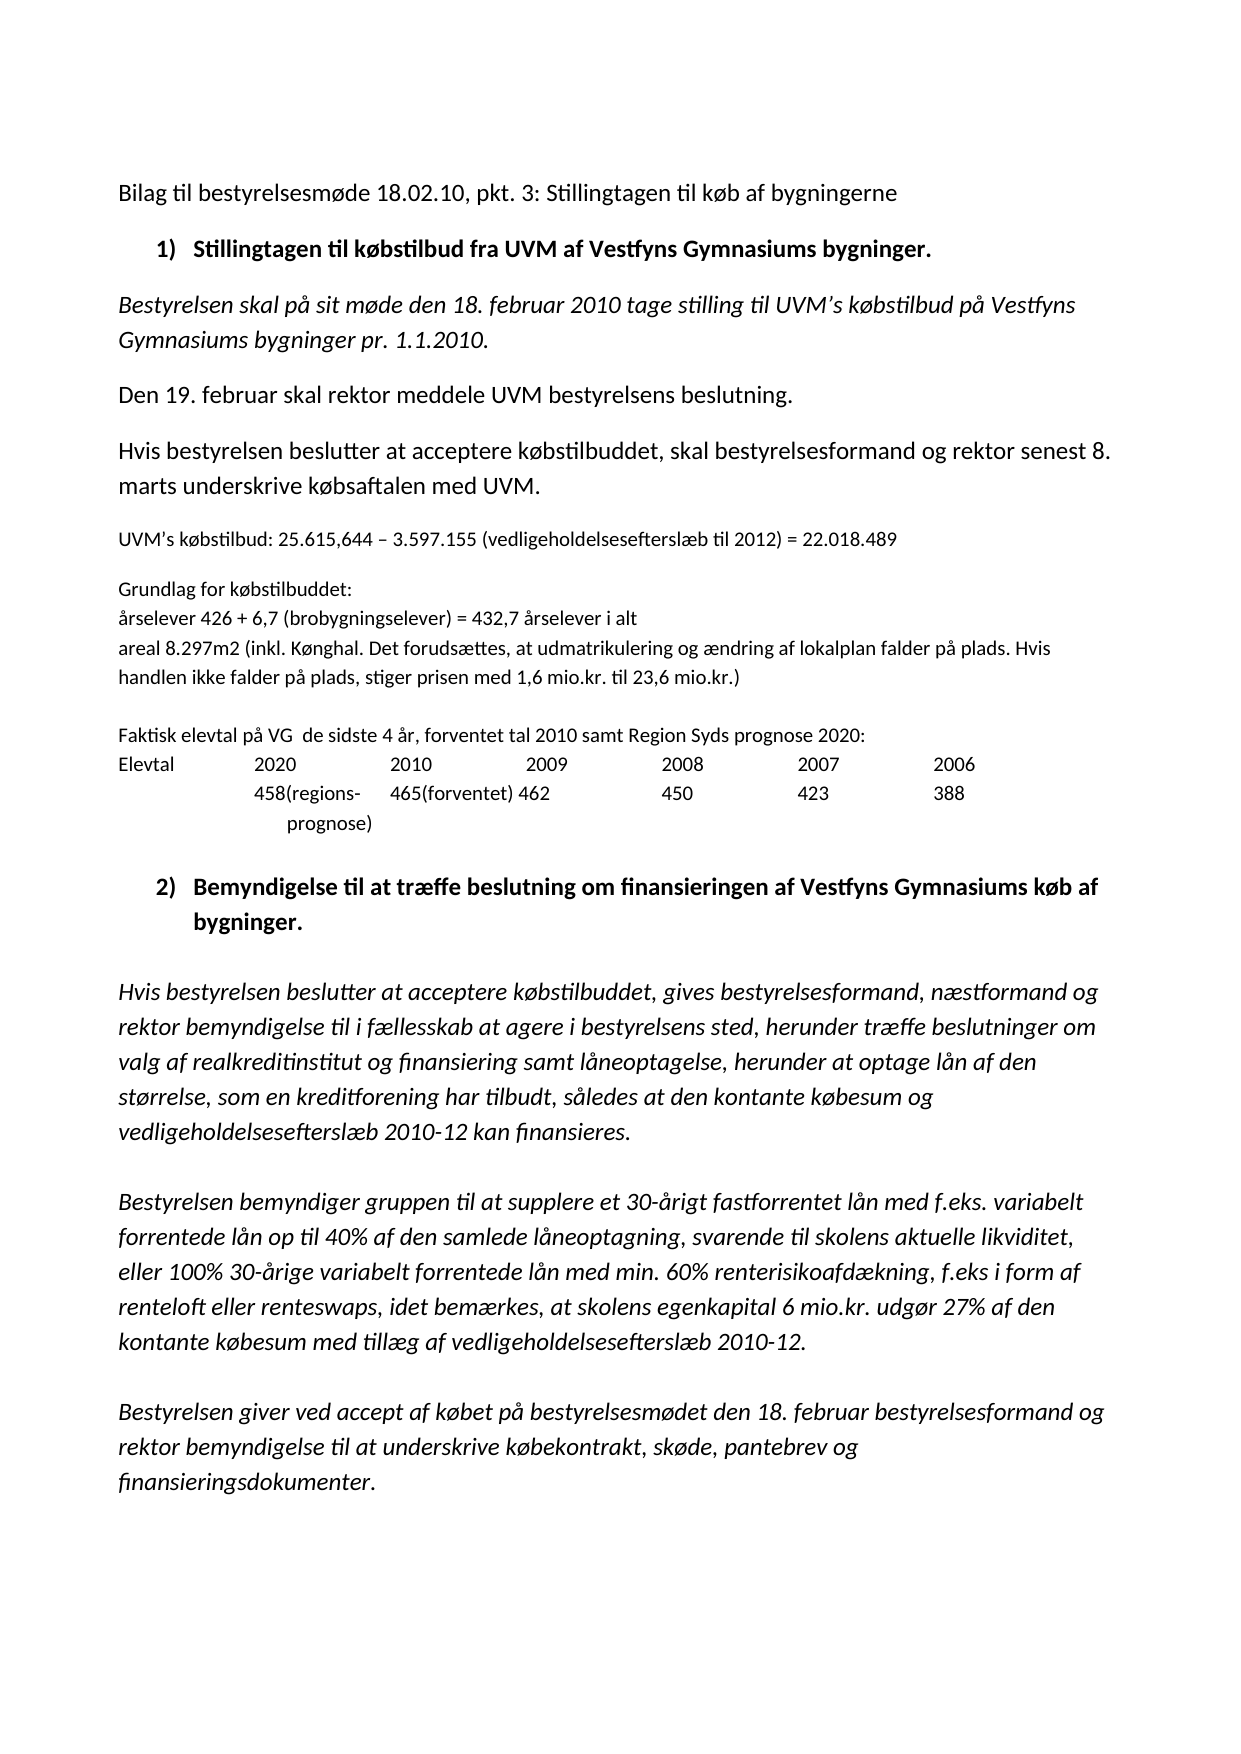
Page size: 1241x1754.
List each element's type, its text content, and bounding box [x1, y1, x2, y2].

text Faktisk elevtal på VG de sidste 4 år, forventet tal 2010 samt Region Syds prognose 2020: [118, 722, 1122, 748]
text UVM’s købstilbud: 25.615,644 – 3.597.155 (vedligeholdelsesefterslæb til 2012) = 22.018.489 [118, 526, 1122, 552]
text prognose) [118, 810, 1122, 835]
text Bestyrelsen giver ved accept af købet på bestyrelsesmødet den 18. februar bestyrelsesformand og rektor bemyndigelse til at underskrive købekontrakt, skøde, pantebrev og finansieringsdokumenter. [118, 1396, 1122, 1497]
list Bemyndigelse til at træffe beslutning om finansieringen af Vestfyns Gymnasiums køb af bygninger. [156, 871, 1122, 937]
text 458(regions- 465(forventet) 462 450 423 388 [118, 781, 1122, 806]
text Grundlag for købstilbuddet: [118, 576, 1122, 602]
text Elevtal 2020 2010 2009 2008 2007 2006 [118, 751, 1122, 777]
text Bestyrelsen skal på sit møde den 18. februar 2010 tage stilling til UVM’s købstilbud på Vestfyns Gymnasiums bygninger pr. 1.1.2010. [118, 289, 1122, 354]
list Stillingtagen til købstilbud fra UVM af Vestfyns Gymnasiums bygninger. [156, 233, 1122, 263]
text årselever 426 + 6,7 (brobygningselever) = 432,7 årselever i alt [118, 606, 1122, 631]
text Hvis bestyrelsen beslutter at acceptere købstilbuddet, skal bestyrelsesformand og rektor senest 8. marts underskrive købsaftalen med UVM. [118, 436, 1122, 501]
text areal 8.297m2 (inkl. Kønghal. Det forudsættes, at udmatrikulering og ændring af lokalplan falder på plads. Hvis handlen ikke falder på plads, stiger prisen med 1,6 mio.kr. til 23,6 mio.kr.) [118, 635, 1122, 689]
text Bilag til bestyrelsesmøde 18.02.10, pkt. 3: Stillingtagen til køb af bygningerne [118, 177, 1122, 208]
text Bestyrelsen bemyndiger gruppen til at supplere et 30-årigt fastforrentet lån med f.eks. variabelt forrentede lån op til 40% af den samlede låneoptagning, svarende til skolens aktuelle likviditet, eller 100% 30-årige variabelt forrentede lån med min. 60% renterisikoafdækning, f.eks i form af renteloft eller renteswaps, idet bemærkes, at skolens egenkapital 6 mio.kr. udgør 27% af den kontante købesum med tillæg af vedligeholdelsesefterslæb 2010-12. [118, 1186, 1122, 1357]
text Hvis bestyrelsen beslutter at acceptere købstilbuddet, gives bestyrelsesformand, næstformand og rektor bemyndigelse til i fællesskab at agere i bestyrelsens sted, herunder træffe beslutninger om valg af realkreditinstitut og finansiering samt låneoptagelse, herunder at optage lån af den størrelse, som en kreditforening har tilbudt, således at den kontante købesum og vedligeholdelsesefterslæb 2010-12 kan finansieres. [118, 976, 1122, 1147]
text Den 19. februar skal rektor meddele UVM bestyrelsens beslutning. [118, 380, 1122, 410]
